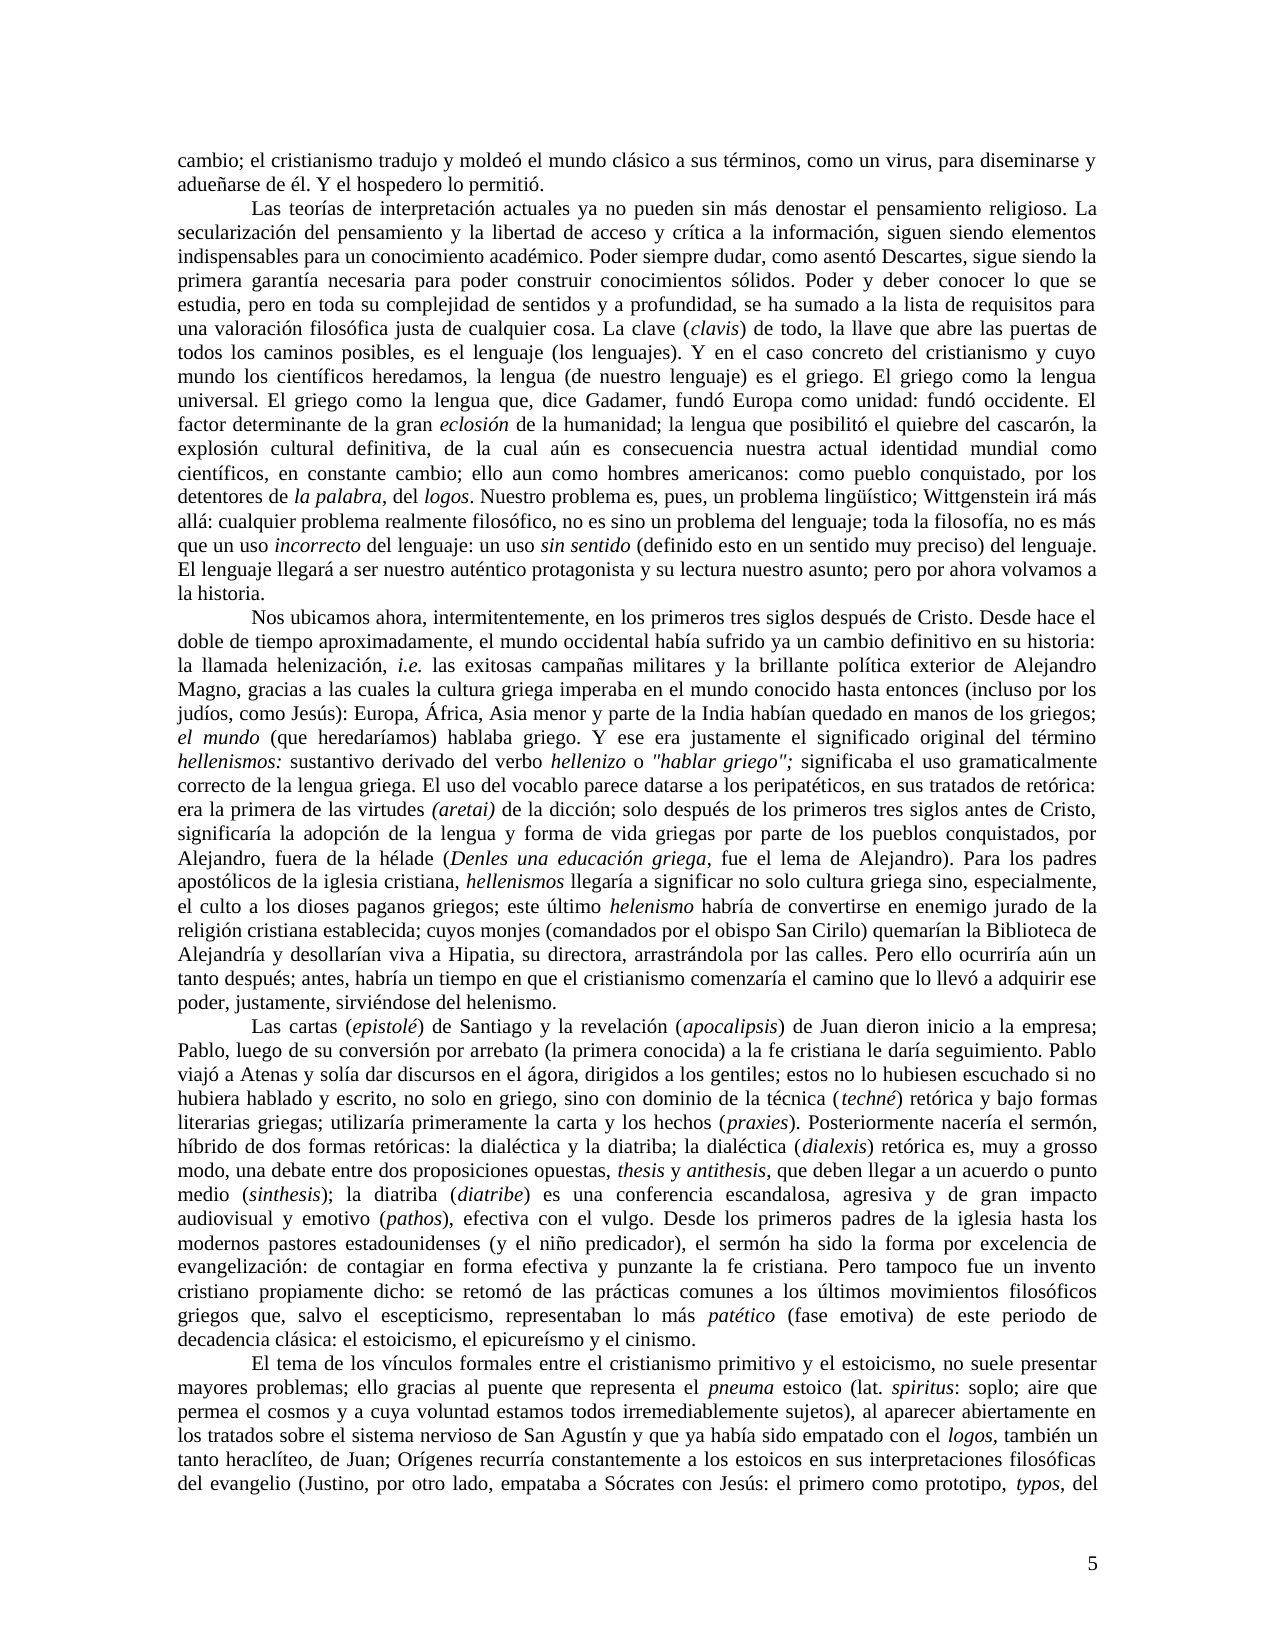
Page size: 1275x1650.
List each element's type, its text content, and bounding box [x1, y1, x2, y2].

text Las cartas (epistolé) de Santiago y la revelación (apocalipsis) de Juan dieron inicio a la empresa; Pablo, luego de su conversión por arrebato (la primera conocida) a la fe cristiana le daría seguimiento. Pablo viajó a Atenas y solía dar discursos en el ágora, dirigidos a los gentiles; estos no lo hubiesen escuchado si no hubiera hablado y escrito, no solo en griego, sino con dominio de la técnica (techné) retórica y bajo formas literarias griegas; utilizaría primeramente la carta y los hechos (praxies). Posteriormente nacería el sermón, híbrido de dos formas retóricas: la dialéctica y la diatriba; la dialéctica (dialexis) retórica es, muy a grosso modo, una debate entre dos proposiciones opuestas, thesis y antithesis, que deben llegar a un acuerdo o punto medio (sinthesis); la diatriba (diatribe) es una conferencia escandalosa, agresiva y de gran impacto audiovisual y emotivo (pathos), efectiva con el vulgo. Desde los primeros padres de la iglesia hasta los modernos pastores estadounidenses (y el niño predicador), el sermón ha sido la forma por excelencia de evangelización: de contagiar en forma efectiva y punzante la fe cristiana. Pero tampoco fue un invento cristiano propiamente dicho: se retomó de las prácticas comunes a los últimos movimientos filosóficos griegos que, salvo el escepticismo, representaban lo más patético (fase emotiva) de este periodo de decadencia clásica: el estoicismo, el epicureísmo y el cinismo. [177, 1014, 1098, 1351]
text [177, 148, 1098, 196]
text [177, 1351, 1098, 1495]
text Las teorías de interpretación actuales ya no pueden sin más denostar el pensamiento religioso. La secularización del pensamiento y la libertad de acceso y crítica a la información, siguen siendo elementos indispensables para un conocimiento académico. Poder siempre dudar, como asentó Descartes, sigue siendo la primera garantía necesaria para poder construir conocimientos sólidos. Poder y deber conocer lo que se estudia, pero en toda su complejidad de sentidos y a profundidad, se ha sumado a la lista de requisitos para una valoración filosófica justa de cualquier cosa. La clave (clavis) de todo, la llave que abre las puertas de todos los caminos posibles, es el lenguaje (los lenguajes). Y en el caso concreto del cristianismo y cuyo mundo los científicos heredamos, la lengua (de nuestro lenguaje) es el griego. El griego como la lengua universal. El griego como la lengua que, dice Gadamer, fundó Europa como unidad: fundó occidente. El factor determinante de la gran eclosión de la humanidad; la lengua que posibilitó el quiebre del cascarón, la explosión cultural definitiva, de la cual aún es consecuencia nuestra actual identidad mundial como científicos, en constante cambio; ello aun como hombres americanos: como pueblo conquistado, por los detentores de la palabra, del logos. Nuestro problema es, pues, un problema lingüístico; Wittgenstein irá más allá: cualquier problema realmente filosófico, no es sino un problema del lenguaje; toda la filosofía, no es más que un uso incorrecto del lenguaje: un uso sin sentido (definido esto en un sentido muy preciso) del lenguaje. El lenguaje llegará a ser nuestro auténtico protagonista y su lectura nuestro asunto; pero por ahora volvamos a la historia. [177, 196, 1098, 605]
text Nos ubicamos ahora, intermitentemente, en los primeros tres siglos después de Cristo. Desde hace el doble de tiempo aproximadamente, el mundo occidental había sufrido ya un cambio definitivo en su historia: la llamada helenización, i.e. las exitosas campañas militares y la brillante política exterior de Alejandro Magno, gracias a las cuales la cultura griega imperaba en el mundo conocido hasta entonces (incluso por los judíos, como Jesús): Europa, África, Asia menor y parte de la India habían quedado en manos de los griegos; el mundo (que heredaríamos) hablaba griego. Y ese era justamente el significado original del término hellenismos: sustantivo derivado del verbo hellenizo o "hablar griego"; significaba el uso gramaticalmente correcto de la lengua griega. El uso del vocablo parece datarse a los peripatéticos, en sus tratados de retórica: era la primera de las virtudes (aretai) de la dicción; solo después de los primeros tres siglos antes de Cristo, significaría la adopción de la lengua y forma de vida griegas por parte de los pueblos conquistados, por Alejandro, fuera de la hélade (Denles una educación griega, fue el lema de Alejandro). Para los padres apostólicos de la iglesia cristiana, hellenismos llegaría a significar no solo cultura griega sino, especialmente, el culto a los dioses paganos griegos; este último helenismo habría de convertirse en enemigo jurado de la religión cristiana establecida; cuyos monjes (comandados por el obispo San Cirilo) quemarían la Biblioteca de Alejandría y desollarían viva a Hipatia, su directora, arrastrándola por las calles. Pero ello ocurriría aún un tanto después; antes, habría un tiempo en que el cristianismo comenzaría el camino que lo llevó a adquirir ese poder, justamente, sirviéndose del helenismo. [177, 605, 1098, 1014]
